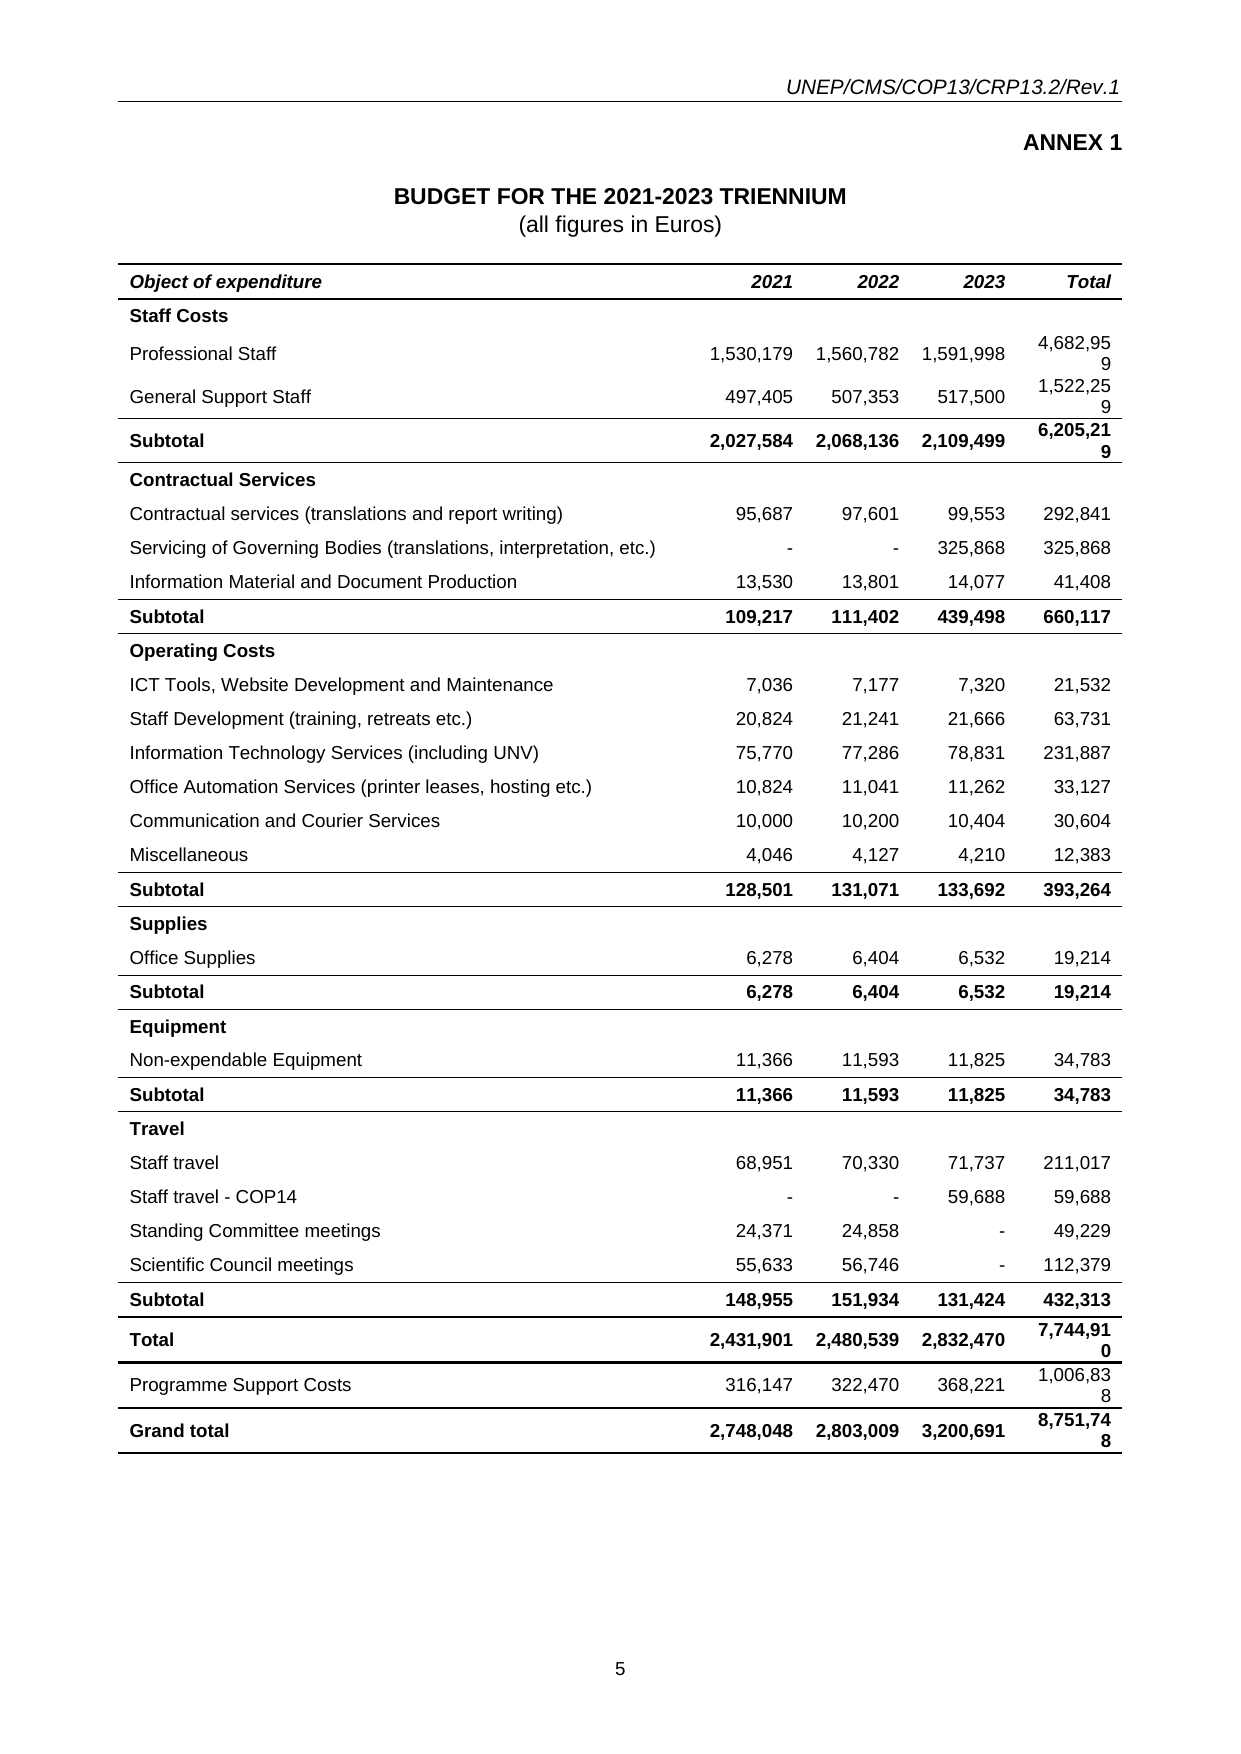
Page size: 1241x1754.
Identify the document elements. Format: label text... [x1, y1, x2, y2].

table_cell 4,682,959 [1016, 332, 1122, 375]
table_cell 231,887 [1016, 735, 1122, 769]
table_cell 7,744,910 [1016, 1318, 1122, 1361]
table_header 2022 [804, 265, 910, 297]
table_cell Information Technology Services (including UNV) [118, 735, 698, 769]
table_cell 133,692 [910, 873, 1016, 906]
table_cell Servicing of Governing Bodies (translations, interpretation, etc.) [118, 530, 698, 564]
table_cell 10,824 [698, 770, 804, 804]
table_cell Standing Committee meetings [118, 1214, 698, 1248]
table_cell 59,688 [1016, 1180, 1122, 1214]
table_cell [1016, 907, 1122, 940]
table_cell 33,127 [1016, 770, 1122, 804]
text (all figures in Euros) [118, 211, 1122, 237]
table_cell Subtotal [118, 419, 698, 462]
table_cell 95,687 [698, 496, 804, 530]
table_cell 322,470 [804, 1364, 910, 1407]
table_cell 6,278 [698, 976, 804, 1009]
table_cell Contractual Services [118, 463, 698, 496]
table_cell Professional Staff [118, 332, 698, 375]
table_cell Contractual services (translations and report writing) [118, 496, 698, 530]
table_cell [910, 300, 1016, 332]
table_cell [804, 300, 910, 332]
table_cell 316,147 [698, 1364, 804, 1407]
table_cell 19,214 [1016, 940, 1122, 974]
table_cell 1,591,998 [910, 332, 1016, 375]
table_cell 4,210 [910, 838, 1016, 872]
table_cell 507,353 [804, 375, 910, 418]
table_cell 59,688 [910, 1180, 1016, 1214]
table_header 2023 [910, 265, 1016, 297]
table_cell 70,330 [804, 1145, 910, 1179]
table_cell 131,071 [804, 873, 910, 906]
table_cell Information Material and Document Production [118, 565, 698, 599]
table_cell 11,041 [804, 770, 910, 804]
table_cell Office Automation Services (printer leases, hosting etc.) [118, 770, 698, 804]
table_cell 6,532 [910, 976, 1016, 1009]
table_cell 131,424 [910, 1283, 1016, 1316]
table_cell 660,117 [1016, 600, 1122, 633]
table_cell Communication and Courier Services [118, 804, 698, 838]
table_cell Subtotal [118, 873, 698, 906]
table_cell Grand total [118, 1409, 698, 1452]
table_header 2021 [698, 265, 804, 297]
table_cell - [804, 1180, 910, 1214]
table_cell 75,770 [698, 735, 804, 769]
table_cell [1016, 1010, 1122, 1043]
table_cell [698, 907, 804, 940]
table_cell [1016, 463, 1122, 496]
table_cell Subtotal [118, 1078, 698, 1111]
table_header Total [1016, 265, 1122, 297]
table_cell 19,214 [1016, 976, 1122, 1009]
table_cell 2,803,009 [804, 1409, 910, 1452]
table_cell General Support Staff [118, 375, 698, 418]
table_cell [910, 907, 1016, 940]
table_cell Staff travel [118, 1145, 698, 1179]
table_cell 111,402 [804, 600, 910, 633]
table_cell - [910, 1248, 1016, 1282]
table_cell [698, 1112, 804, 1145]
table_cell 34,783 [1016, 1078, 1122, 1111]
table_cell Programme Support Costs [118, 1364, 698, 1407]
table_cell 71,737 [910, 1145, 1016, 1179]
table_cell Scientific Council meetings [118, 1248, 698, 1282]
table_cell 151,934 [804, 1283, 910, 1316]
table_cell Staff Development (training, retreats etc.) [118, 701, 698, 735]
table_cell 439,498 [910, 600, 1016, 633]
table_cell 11,825 [910, 1043, 1016, 1077]
table_cell 11,593 [804, 1078, 910, 1111]
table_cell 517,500 [910, 375, 1016, 418]
table_cell 148,955 [698, 1283, 804, 1316]
table_cell 112,379 [1016, 1248, 1122, 1282]
table_cell Subtotal [118, 1283, 698, 1316]
table_cell [1016, 1112, 1122, 1145]
table_cell 7,036 [698, 667, 804, 701]
table_cell Office Supplies [118, 940, 698, 974]
table_cell [1016, 300, 1122, 332]
table_cell 1,006,838 [1016, 1364, 1122, 1407]
table_cell 99,553 [910, 496, 1016, 530]
table_cell [698, 300, 804, 332]
table_cell 4,046 [698, 838, 804, 872]
table_cell ICT Tools, Website Development and Maintenance [118, 667, 698, 701]
table_cell 21,532 [1016, 667, 1122, 701]
table_cell 109,217 [698, 600, 804, 633]
table_cell 30,604 [1016, 804, 1122, 838]
table_cell 11,366 [698, 1043, 804, 1077]
table_cell 6,205,219 [1016, 419, 1122, 462]
table_cell - [804, 530, 910, 564]
table_cell 1,522,259 [1016, 375, 1122, 418]
table_cell 6,278 [698, 940, 804, 974]
table_cell [698, 634, 804, 667]
table_cell Miscellaneous [118, 838, 698, 872]
table_cell 13,801 [804, 565, 910, 599]
table_cell 1,560,782 [804, 332, 910, 375]
table_cell 7,177 [804, 667, 910, 701]
table_cell - [698, 1180, 804, 1214]
table_cell 2,832,470 [910, 1318, 1016, 1361]
table_cell 1,530,179 [698, 332, 804, 375]
table_cell 3,200,691 [910, 1409, 1016, 1452]
table_cell Staff Costs [118, 300, 698, 332]
table_cell 211,017 [1016, 1145, 1122, 1179]
table_cell Subtotal [118, 976, 698, 1009]
table_cell 2,431,901 [698, 1318, 804, 1361]
table_cell 11,593 [804, 1043, 910, 1077]
table_cell - [698, 530, 804, 564]
table_cell 14,077 [910, 565, 1016, 599]
table_cell 34,783 [1016, 1043, 1122, 1077]
table_cell 21,241 [804, 701, 910, 735]
table_cell [1016, 634, 1122, 667]
table_cell 20,824 [698, 701, 804, 735]
table_cell Operating Costs [118, 634, 698, 667]
table_cell [804, 907, 910, 940]
text Annex 1 [118, 128, 1122, 155]
table_cell 24,858 [804, 1214, 910, 1248]
table_cell [804, 1112, 910, 1145]
table_cell 24,371 [698, 1214, 804, 1248]
table_cell [698, 463, 804, 496]
table_cell 11,366 [698, 1078, 804, 1111]
table_cell 21,666 [910, 701, 1016, 735]
table_cell 97,601 [804, 496, 910, 530]
table_cell 12,383 [1016, 838, 1122, 872]
table_cell Subtotal [118, 600, 698, 633]
table_cell 10,000 [698, 804, 804, 838]
table_cell 4,127 [804, 838, 910, 872]
table_cell 6,404 [804, 940, 910, 974]
table_cell [910, 463, 1016, 496]
table_cell 128,501 [698, 873, 804, 906]
table_cell [698, 1010, 804, 1043]
table_cell 432,313 [1016, 1283, 1122, 1316]
table_cell 7,320 [910, 667, 1016, 701]
table_cell Travel [118, 1112, 698, 1145]
table_cell [804, 463, 910, 496]
text BUDGET FOR THE 2021-2023 TRIENNIUM [118, 183, 1122, 209]
table_cell 2,480,539 [804, 1318, 910, 1361]
table_cell [804, 1010, 910, 1043]
table_cell 2,109,499 [910, 419, 1016, 462]
table_cell 77,286 [804, 735, 910, 769]
table_cell - [910, 1214, 1016, 1248]
table_cell Equipment [118, 1010, 698, 1043]
table_cell 2,748,048 [698, 1409, 804, 1452]
table_cell 56,746 [804, 1248, 910, 1282]
table_cell 2,027,584 [698, 419, 804, 462]
table_cell 325,868 [1016, 530, 1122, 564]
table_cell [910, 1010, 1016, 1043]
table_cell 292,841 [1016, 496, 1122, 530]
table_cell 6,532 [910, 940, 1016, 974]
table_cell 13,530 [698, 565, 804, 599]
table_cell 325,868 [910, 530, 1016, 564]
table_cell 11,262 [910, 770, 1016, 804]
table_cell 368,221 [910, 1364, 1016, 1407]
table_cell 78,831 [910, 735, 1016, 769]
table_header Object of expenditure [118, 265, 698, 297]
table_cell 8,751,748 [1016, 1409, 1122, 1452]
table_cell [910, 1112, 1016, 1145]
table_cell 41,408 [1016, 565, 1122, 599]
table_cell 2,068,136 [804, 419, 910, 462]
table_cell 497,405 [698, 375, 804, 418]
table_cell 68,951 [698, 1145, 804, 1179]
table_cell 393,264 [1016, 873, 1122, 906]
table_cell Supplies [118, 907, 698, 940]
table_cell 55,633 [698, 1248, 804, 1282]
table_cell 10,404 [910, 804, 1016, 838]
table_cell 63,731 [1016, 701, 1122, 735]
table_cell 11,825 [910, 1078, 1016, 1111]
table_cell [910, 634, 1016, 667]
table_cell Non-expendable Equipment [118, 1043, 698, 1077]
table_cell 49,229 [1016, 1214, 1122, 1248]
table_cell Total [118, 1318, 698, 1361]
table_cell 6,404 [804, 976, 910, 1009]
table_cell 10,200 [804, 804, 910, 838]
table_cell Staff travel - COP14 [118, 1180, 698, 1214]
table_cell [804, 634, 910, 667]
